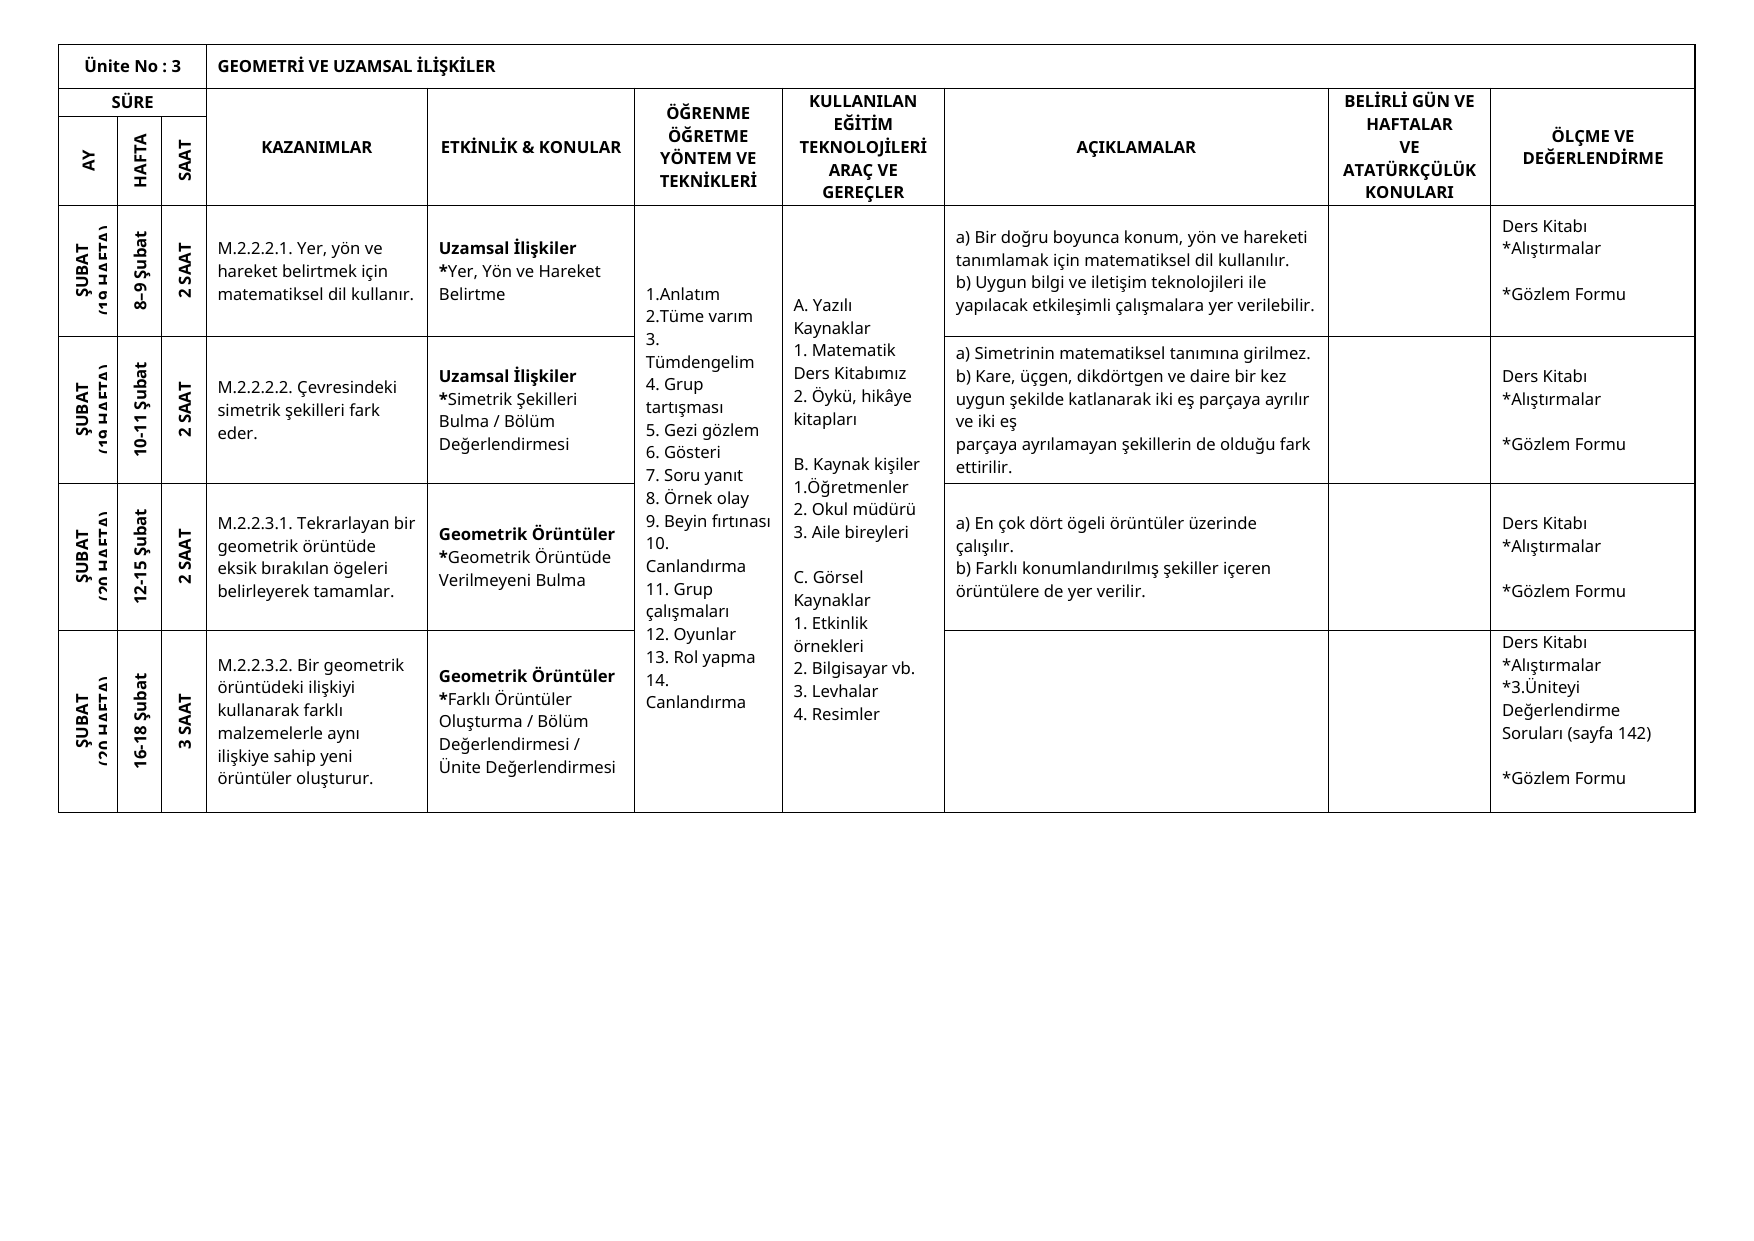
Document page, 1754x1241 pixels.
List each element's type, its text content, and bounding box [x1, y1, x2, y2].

table_cell Ders Kitabı *Alıştırmalar *Gözlem Formu [1491, 484, 1694, 629]
table_cell a) Simetrinin matematiksel tanımına girilmez. b) Kare, üçgen, dikdörtgen ve daire bir kez uygun şekilde katlanarak iki eş parçaya ayrılır ve iki eş parçaya ayrılamayan şekillerin de olduğu fark ettirilir. [945, 337, 1328, 483]
table_cell [945, 631, 1328, 812]
table_cell Ders Kitabı *Alıştırmalar *3.Üniteyi Değerlendirme Soruları (sayfa 142) *Gözlem Formu [1491, 631, 1694, 812]
table_cell Ders Kitabı *Alıştırmalar *Gözlem Formu [1491, 206, 1694, 336]
table_cell 1.Anlatım 2.Tüme varım 3. Tümdengelim 4. Grup tartışması 5. Gezi gözlem 6. Gösteri 7. Soru yanıt 8. Örnek olay 9. Beyin fırtınası 10. Canlandırma 11. Grup çalışmaları 12. Oyunlar 13. Rol yapma 14. Canlandırma [635, 206, 782, 812]
table_cell ETKİNLİK & KONULAR [428, 89, 634, 205]
table_cell M.2.2.2.2. Çevresindeki simetrik şekilleri fark eder. [207, 337, 427, 483]
table_cell SÜRE [59, 89, 206, 116]
table_cell M.2.2.3.1. Tekrarlayan bir geometrik örüntüde eksik bırakılan ögeleri belirleyerek tamamlar. [207, 484, 427, 629]
table_cell ŞUBAT (20.HAFTA) [59, 631, 117, 812]
table_cell Uzamsal İlişkiler *Yer, Yön ve Hareket Belirtme [428, 206, 634, 336]
table_cell a) Bir doğru boyunca konum, yön ve hareketi tanımlamak için matematiksel dil kullanılır. b) Uygun bilgi ve iletişim teknolojileri ile yapılacak etkileşimli çalışmalara yer verilebilir. [945, 206, 1328, 336]
table_cell [1329, 206, 1490, 336]
table_cell KULLANILAN EĞİTİM TEKNOLOJİLERİ ARAÇ VE GEREÇLER [783, 89, 944, 205]
table_cell ÖLÇME VE DEĞERLENDİRME [1491, 89, 1694, 205]
table_header Ünite No : 3 [59, 45, 206, 88]
table_cell BELİRLİ GÜN VE HAFTALAR VE ATATÜRKÇÜLÜK KONULARI [1329, 89, 1490, 205]
table_cell Geometrik Örüntüler *Farklı Örüntüler Oluşturma / Bölüm Değerlendirmesi / Ünite Değerlendirmesi [428, 631, 634, 812]
table_cell AY [59, 117, 117, 205]
table_cell AÇIKLAMALAR [945, 89, 1328, 205]
table_cell 2 SAAT [162, 484, 206, 629]
table_cell [1329, 631, 1490, 812]
table_cell 2 SAAT [162, 206, 206, 336]
table_cell 12-15 Şubat [118, 484, 161, 629]
table_header GEOMETRİ VE UZAMSAL İLİŞKİLER [207, 45, 1694, 88]
table_cell HAFTA [118, 117, 161, 205]
table_cell [1329, 484, 1490, 629]
table_cell 3 SAAT [162, 631, 206, 812]
table_cell M.2.2.3.2. Bir geometrik örüntüdeki ilişkiyi kullanarak farklı malzemelerle aynı ilişkiye sahip yeni örüntüler oluşturur. [207, 631, 427, 812]
table_cell A. Yazılı Kaynaklar 1. Matematik Ders Kitabımız 2. Öykü, hikâye kitapları B. Kaynak kişiler 1.Öğretmenler 2. Okul müdürü 3. Aile bireyleri C. Görsel Kaynaklar 1. Etkinlik örnekleri 2. Bilgisayar vb. 3. Levhalar 4. Resimler [783, 206, 944, 812]
table_cell Geometrik Örüntüler *Geometrik Örüntüde Verilmeyeni Bulma [428, 484, 634, 629]
table_cell 8–9 Şubat [118, 206, 161, 336]
table_cell ŞUBAT (19.HAFTA) [59, 206, 117, 336]
table_cell ŞUBAT (20.HAFTA) [59, 484, 117, 629]
table_cell 2 SAAT [162, 337, 206, 483]
table_cell KAZANIMLAR [207, 89, 427, 205]
table_cell [1329, 337, 1490, 483]
table_cell ÖĞRENME ÖĞRETME YÖNTEM VE TEKNİKLERİ [635, 89, 782, 205]
table_cell M.2.2.2.1. Yer, yön ve hareket belirtmek için matematiksel dil kullanır. [207, 206, 427, 336]
table_cell Uzamsal İlişkiler *Simetrik Şekilleri Bulma / Bölüm Değerlendirmesi [428, 337, 634, 483]
table_cell SAAT [162, 117, 206, 205]
table_cell 16-18 Şubat [118, 631, 161, 812]
table_cell a) En çok dört ögeli örüntüler üzerinde çalışılır. b) Farklı konumlandırılmış şekiller içeren örüntülere de yer verilir. [945, 484, 1328, 629]
table_cell 10-11 Şubat [118, 337, 161, 483]
table_cell ŞUBAT (19.HAFTA) [59, 337, 117, 483]
table_cell Ders Kitabı *Alıştırmalar *Gözlem Formu [1491, 337, 1694, 483]
